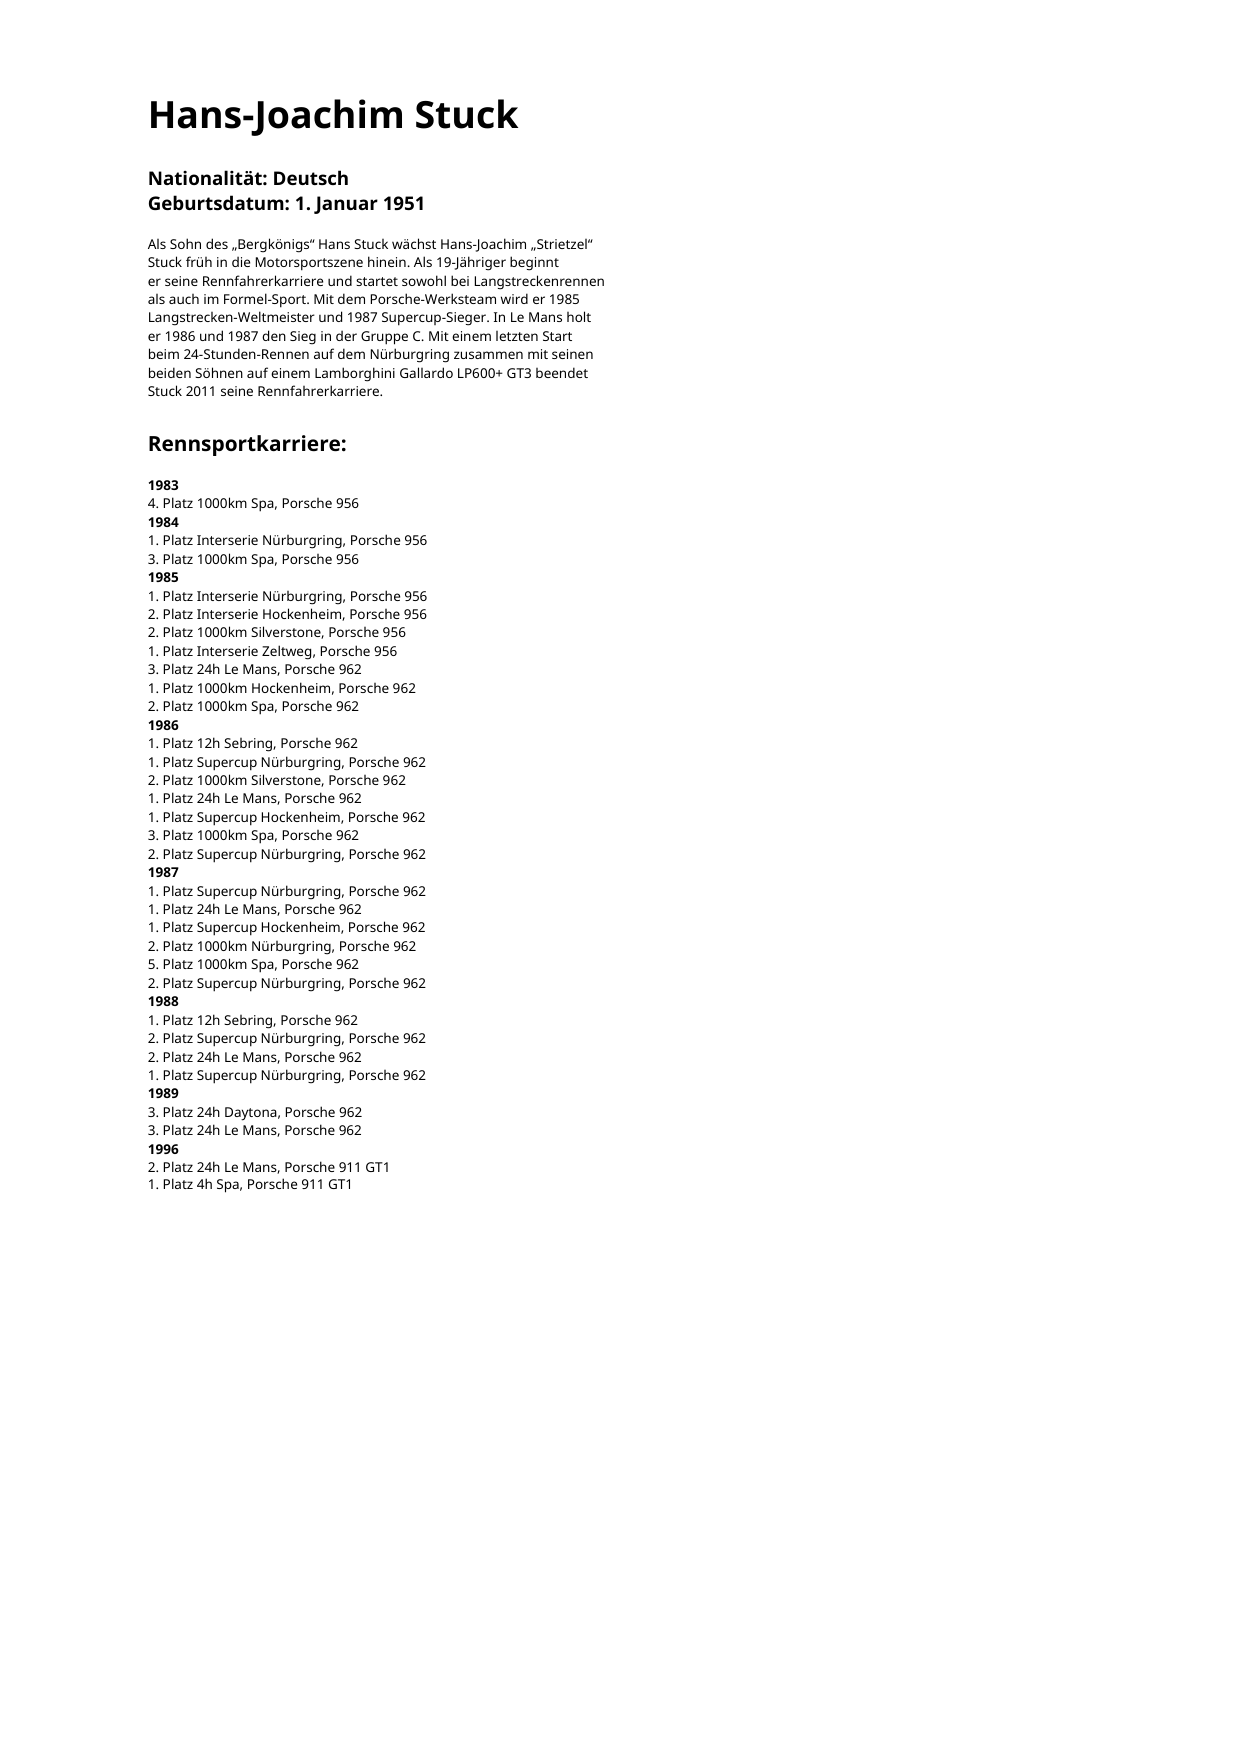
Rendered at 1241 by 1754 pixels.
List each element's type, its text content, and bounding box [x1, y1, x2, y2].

text 2. Platz Supercup Nürburgring, Porsche 962 [148, 1029, 1152, 1047]
text 3. Platz 24h Le Mans, Porsche 962 [148, 660, 1152, 679]
text beim 24-Stunden-Rennen auf dem Nürburgring zusammen mit seinen [148, 345, 1152, 364]
text 2. Platz Supercup Nürburgring, Porsche 962 [148, 845, 1152, 863]
text 2. Platz 24h Le Mans, Porsche 911 GT1 [148, 1158, 1152, 1177]
text 3. Platz 24h Le Mans, Porsche 962 [148, 1121, 1152, 1140]
text 1. Platz 4h Spa, Porsche 911 GT1 [148, 1177, 1152, 1193]
text 1989 [148, 1084, 1152, 1103]
text 2. Platz Supercup Nürburgring, Porsche 962 [148, 974, 1152, 992]
text als auch im Formel-Sport. Mit dem Porsche-Werksteam wird er 1985 [148, 290, 1152, 308]
text 3. Platz 1000km Spa, Porsche 956 [148, 550, 1152, 568]
text Als Sohn des „Bergkönigs“ Hans Stuck wächst Hans-Joachim „Strietzel“ [148, 235, 1152, 253]
text Hans-Joachim Stuck [148, 89, 1152, 140]
text 1996 [148, 1140, 1152, 1158]
text 2. Platz 1000km Spa, Porsche 962 [148, 697, 1152, 716]
text 1. Platz Supercup Nürburgring, Porsche 962 [148, 882, 1152, 900]
text 1. Platz Supercup Hockenheim, Porsche 962 [148, 808, 1152, 826]
text Rennsportkarriere: [148, 429, 1152, 457]
text 1. Platz Interserie Nürburgring, Porsche 956 [148, 587, 1152, 605]
text 1. Platz Interserie Nürburgring, Porsche 956 [148, 531, 1152, 550]
text 4. Platz 1000km Spa, Porsche 956 [148, 494, 1152, 513]
text 2. Platz 1000km Silverstone, Porsche 956 [148, 623, 1152, 642]
text 1. Platz 24h Le Mans, Porsche 962 [148, 900, 1152, 918]
text Langstrecken-Weltmeister und 1987 Supercup-Sieger. In Le Mans holt [148, 308, 1152, 327]
text 1. Platz 12h Sebring, Porsche 962 [148, 734, 1152, 752]
text 1983 [148, 476, 1152, 494]
text 1988 [148, 992, 1152, 1011]
text er 1986 und 1987 den Sieg in der Gruppe C. Mit einem letzten Start [148, 327, 1152, 345]
text 3. Platz 24h Daytona, Porsche 962 [148, 1103, 1152, 1121]
text beiden Söhnen auf einem Lamborghini Gallardo LP600+ GT3 beendet [148, 364, 1152, 382]
text 1986 [148, 716, 1152, 734]
text Stuck früh in die Motorsportszene hinein. Als 19-Jähriger beginnt [148, 253, 1152, 272]
text 1. Platz Supercup Nürburgring, Porsche 962 [148, 1066, 1152, 1084]
text 1. Platz Supercup Nürburgring, Porsche 962 [148, 752, 1152, 771]
text Geburtsdatum: 1. Januar 1951 [148, 191, 1152, 216]
text er seine Rennfahrerkarriere und startet sowohl bei Langstreckenrennen [148, 272, 1152, 290]
text 2. Platz 1000km Silverstone, Porsche 962 [148, 771, 1152, 789]
text 1987 [148, 863, 1152, 882]
text 2. Platz Interserie Hockenheim, Porsche 956 [148, 605, 1152, 623]
text Stuck 2011 seine Rennfahrerkarriere. [148, 382, 1152, 401]
text 1985 [148, 568, 1152, 587]
text 2. Platz 24h Le Mans, Porsche 962 [148, 1047, 1152, 1066]
text 1984 [148, 513, 1152, 531]
text 1. Platz 1000km Hockenheim, Porsche 962 [148, 679, 1152, 697]
text 2. Platz 1000km Nürburgring, Porsche 962 [148, 937, 1152, 955]
text 5. Platz 1000km Spa, Porsche 962 [148, 955, 1152, 974]
text 3. Platz 1000km Spa, Porsche 962 [148, 826, 1152, 845]
text 1. Platz Interserie Zeltweg, Porsche 956 [148, 642, 1152, 660]
text Nationalität: Deutsch [148, 165, 1152, 191]
text 1. Platz 12h Sebring, Porsche 962 [148, 1011, 1152, 1029]
text 1. Platz Supercup Hockenheim, Porsche 962 [148, 918, 1152, 937]
text 1. Platz 24h Le Mans, Porsche 962 [148, 789, 1152, 808]
